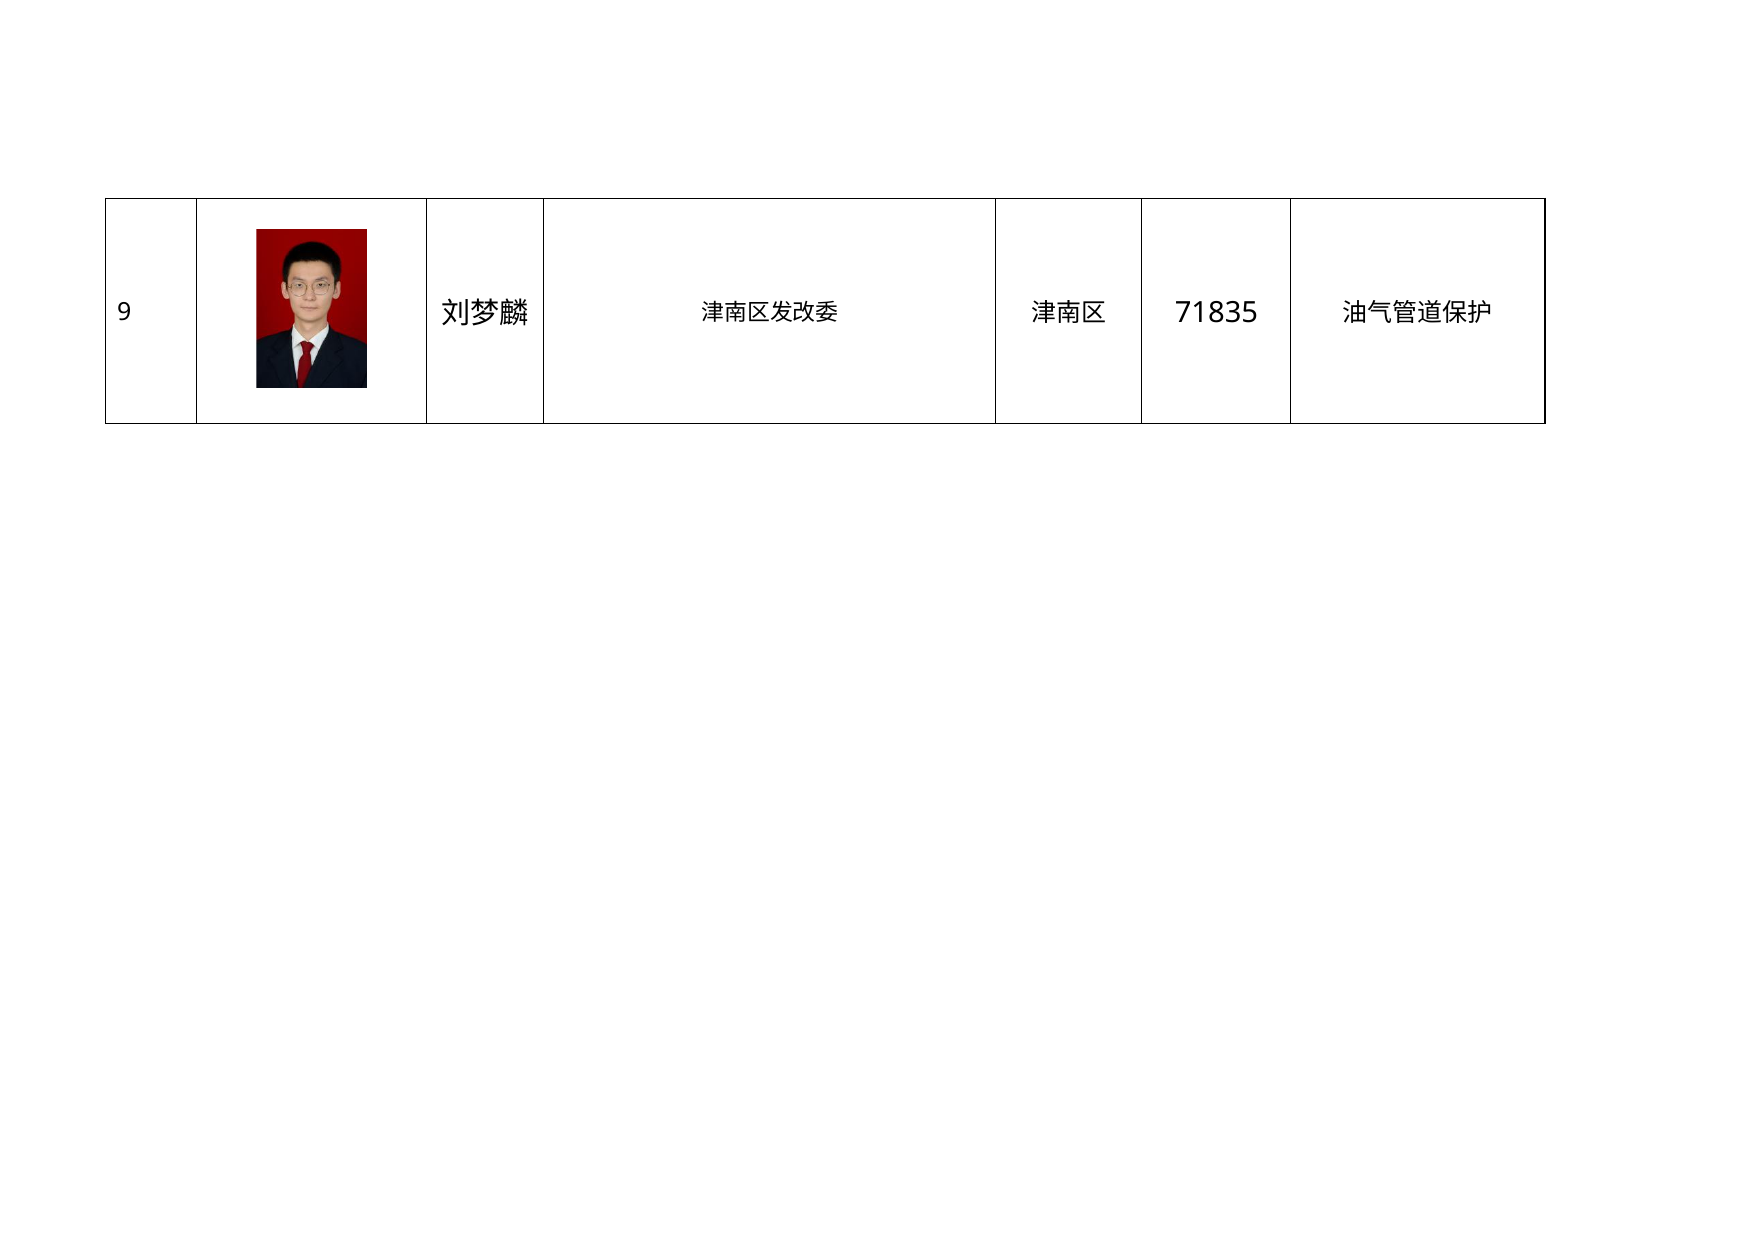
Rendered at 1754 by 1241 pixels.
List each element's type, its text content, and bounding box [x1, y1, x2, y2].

table_cell 71835 [1142, 199, 1290, 423]
picture [256, 229, 367, 388]
table_cell 津南区发改委 [544, 199, 995, 423]
table_cell 刘梦麟 [427, 199, 543, 423]
table_cell 津南区 [996, 199, 1141, 423]
table_cell 9 [106, 199, 196, 423]
table_cell 油气管道保护 [1291, 199, 1544, 423]
table_cell [197, 199, 426, 423]
